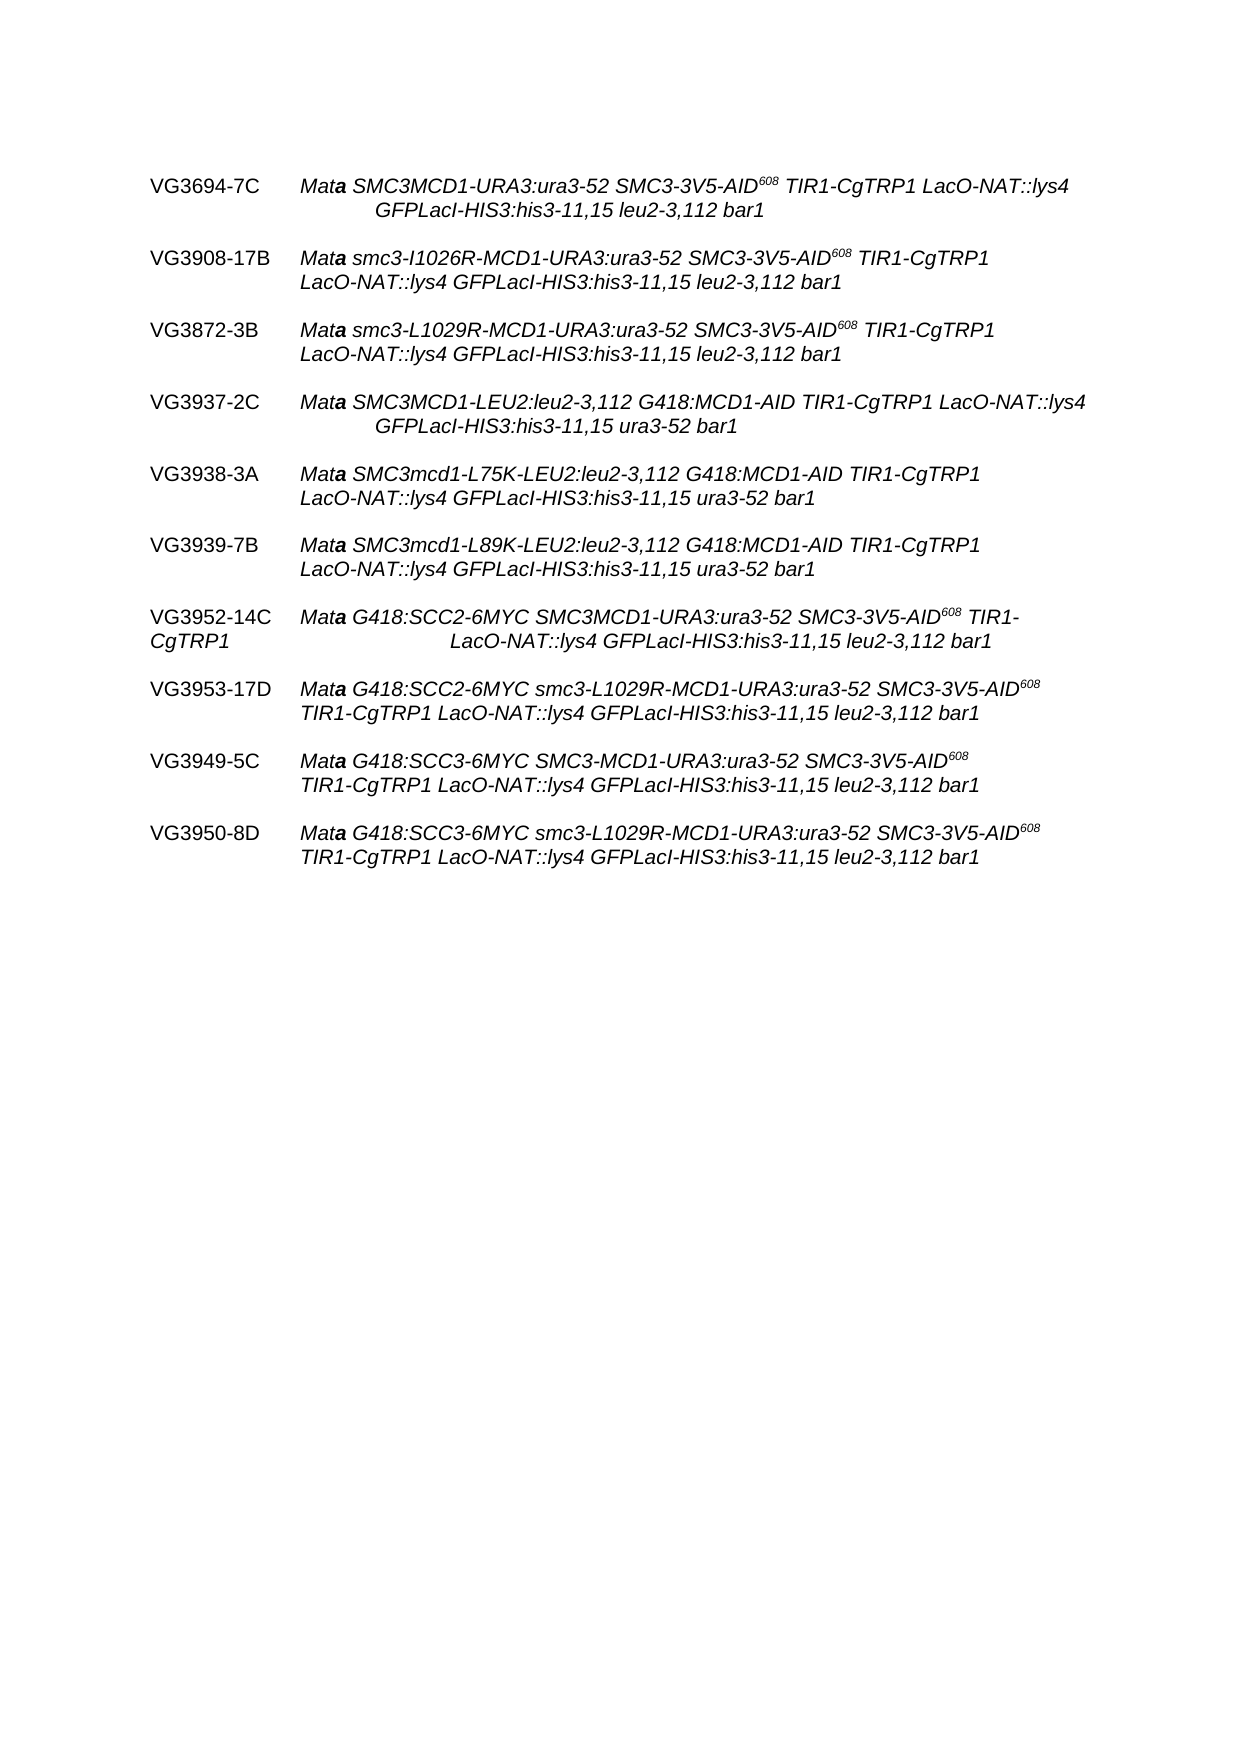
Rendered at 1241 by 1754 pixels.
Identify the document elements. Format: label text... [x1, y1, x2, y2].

text VG3908-17B Mata smc3-I1026R-MCD1-URA3:ura3-52 SMC3-3V5-AID608 TIR1-CgTRP1 [150, 246, 1090, 270]
text TIR1-CgTRP1 LacO-NAT::lys4 GFPLacI-HIS3:his3-11,15 leu2-3,112 bar1 [150, 701, 1090, 725]
text VG3953-17D Mata G418:SCC2-6MYC smc3-L1029R-MCD1-URA3:ura3-52 SMC3-3V5-AID608 [150, 677, 1090, 701]
text LacO-NAT::lys4 GFPLacI-HIS3:his3-11,15 ura3-52 bar1 [150, 485, 1090, 509]
text VG3939-7B Mata SMC3mcd1-L89K-LEU2:leu2-3,112 G418:MCD1-AID TIR1-CgTRP1 [150, 533, 1090, 557]
text VG3937-2C Mata SMC3MCD1-LEU2:leu2-3,112 G418:MCD1-AID TIR1-CgTRP1 LacO-NAT::lys4 GFPLacI-HIS3:his3-11,15 ura3-52 bar1 [150, 389, 1090, 437]
text VG3938-3A Mata SMC3mcd1-L75K-LEU2:leu2-3,112 G418:MCD1-AID TIR1-CgTRP1 [150, 461, 1090, 485]
text TIR1-CgTRP1 LacO-NAT::lys4 GFPLacI-HIS3:his3-11,15 leu2-3,112 bar1 [150, 845, 1090, 869]
text LacO-NAT::lys4 GFPLacI-HIS3:his3-11,15 ura3-52 bar1 [150, 557, 1090, 581]
text VG3949-5C Mata G418:SCC3-6MYC SMC3-MCD1-URA3:ura3-52 SMC3-3V5-AID608 [150, 749, 1090, 773]
text VG3694-7C Mata SMC3MCD1-URA3:ura3-52 SMC3-3V5-AID608 TIR1-CgTRP1 LacO-NAT::lys4 GFPLacI-HIS3:his3-11,15 leu2-3,112 bar1 [150, 174, 1090, 222]
text VG3872-3B Mata smc3-L1029R-MCD1-URA3:ura3-52 SMC3-3V5-AID608 TIR1-CgTRP1 [150, 318, 1090, 342]
text TIR1-CgTRP1 LacO-NAT::lys4 GFPLacI-HIS3:his3-11,15 leu2-3,112 bar1 [150, 773, 1090, 797]
text LacO-NAT::lys4 GFPLacI-HIS3:his3-11,15 leu2-3,112 bar1 [150, 342, 1090, 366]
text LacO-NAT::lys4 GFPLacI-HIS3:his3-11,15 leu2-3,112 bar1 [150, 270, 1090, 294]
text VG3950-8D Mata G418:SCC3-6MYC smc3-L1029R-MCD1-URA3:ura3-52 SMC3-3V5-AID608 [150, 821, 1090, 845]
text VG3952-14C Mata G418:SCC2-6MYC SMC3MCD1-URA3:ura3-52 SMC3-3V5-AID608 TIR1-CgTRP1 LacO-NAT::lys4 GFPLacI-HIS3:his3-11,15 leu2-3,112 bar1 [150, 605, 1090, 653]
